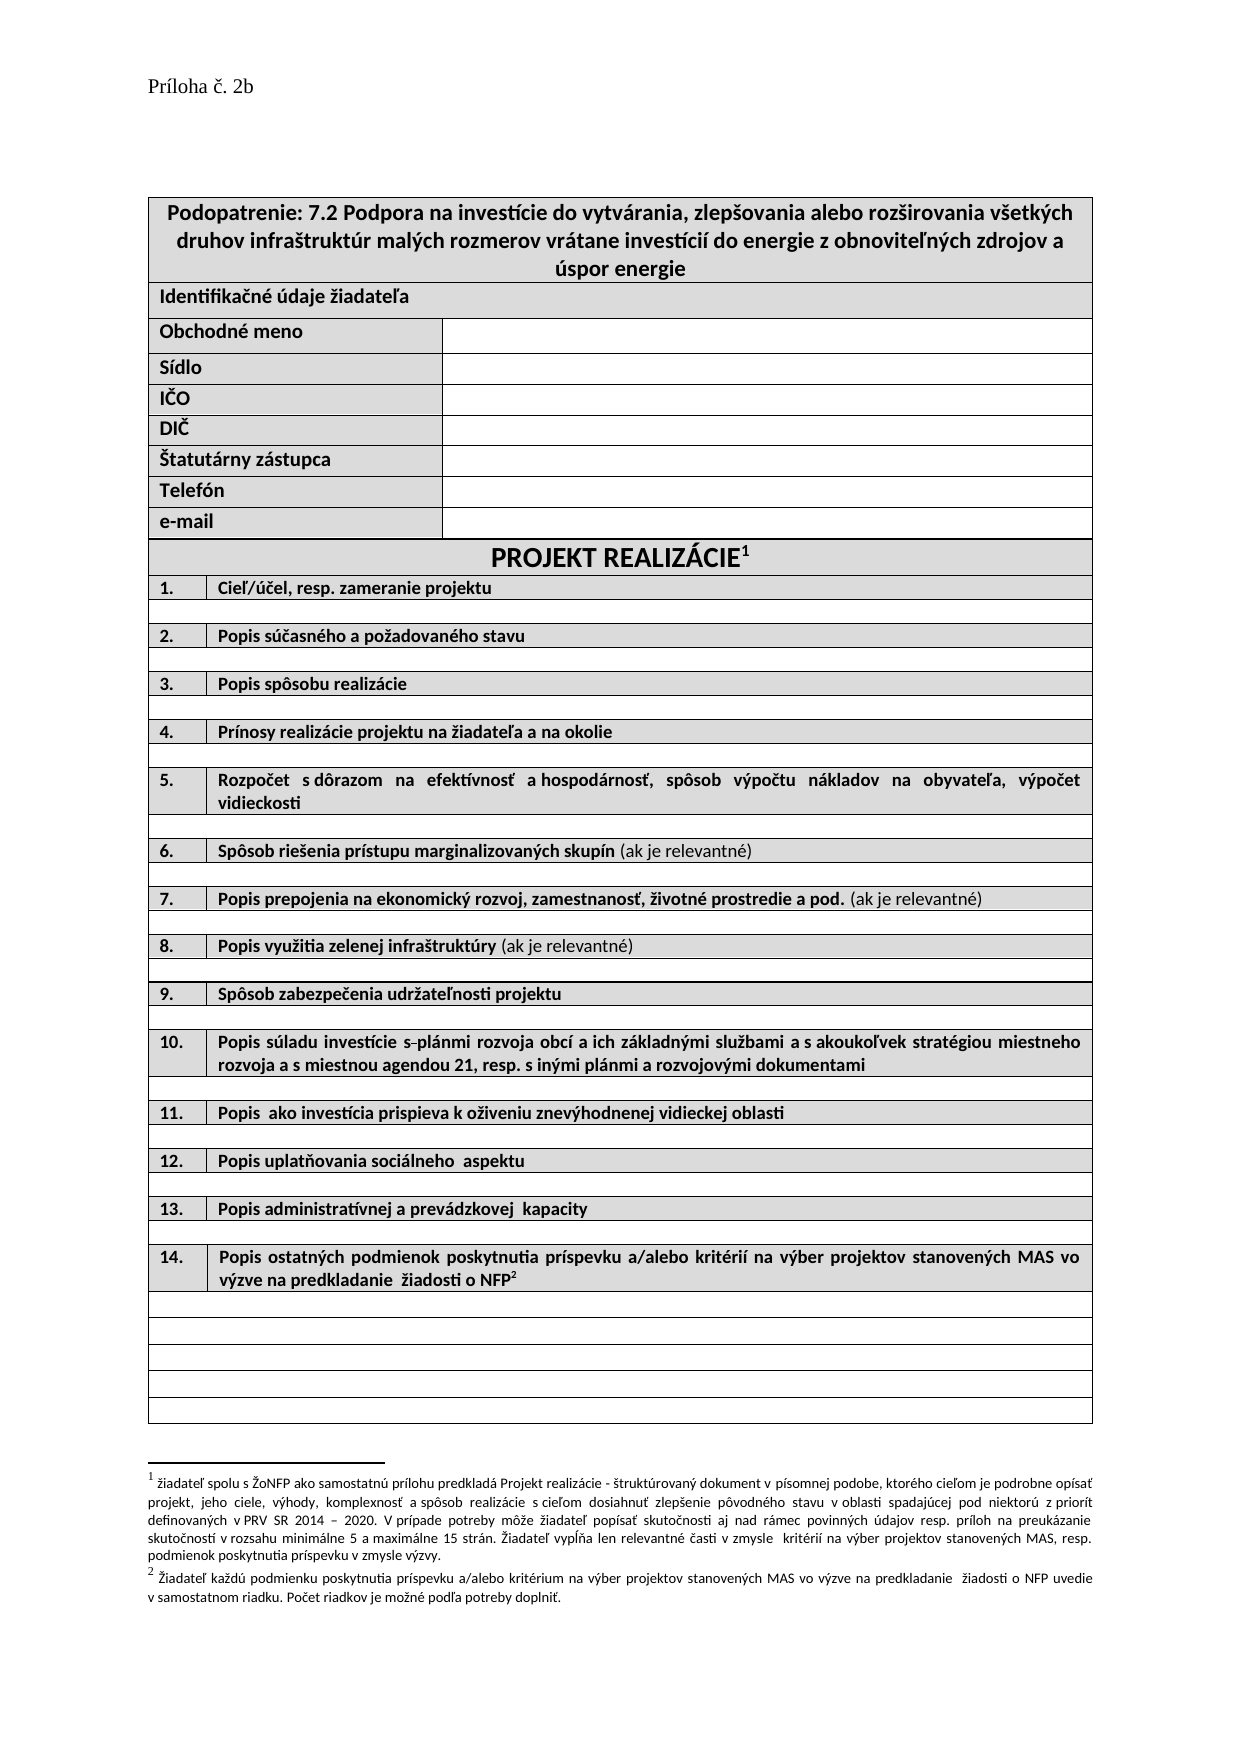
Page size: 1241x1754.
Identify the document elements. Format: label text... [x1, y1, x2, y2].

table_cell 8. [149, 935, 206, 957]
table_cell Spôsob zabezpečenia udržateľnosti projektu [207, 983, 1092, 1005]
table_cell [149, 1077, 1092, 1100]
table_cell 6. [149, 839, 206, 862]
table_cell Cieľ/účel, resp. zameranie projektu [207, 576, 1092, 599]
table_cell [149, 696, 1092, 719]
table_cell 10. [149, 1030, 206, 1076]
table_cell Popis ako investícia prispieva k oživeniu znevýhodnenej vidieckej oblasti [207, 1101, 1092, 1124]
table_cell [149, 744, 1092, 767]
table_cell Popis uplatňovania sociálneho aspektu [207, 1149, 1092, 1172]
table_cell Popis spôsobu realizácie [207, 672, 1092, 695]
table_cell [149, 1371, 1092, 1397]
table_cell Štatutárny zástupca [149, 446, 442, 476]
table_cell [149, 1221, 1092, 1244]
table_cell Popis ostatných podmienok poskytnutia príspevku a/alebo kritérií na výber projektov stanovených MAS vo výzve na predkladanie žiadosti o NFP [208, 1245, 1092, 1291]
table_cell [443, 354, 1092, 384]
table_cell Sídlo [149, 354, 442, 384]
table_cell Prínosy realizácie projektu na žiadateľa a na okolie [207, 720, 1092, 743]
table_cell [149, 911, 1092, 933]
table_cell Popis súladu investície s plánmi rozvoja obcí a ich základnými službami a s akoukoľvek stratégiou miestneho rozvoja a s miestnou agendou 21, resp. s inými plánmi a rozvojovými dokumentami [207, 1030, 1092, 1076]
table_cell 14. [149, 1245, 207, 1291]
table_cell Popis využitia zelenej infraštruktúry (ak je relevantné) [207, 935, 1092, 957]
table_cell [149, 1345, 1092, 1370]
table_cell Popis prepojenia na ekonomický rozvoj, zamestnanosť, životné prostredie a pod. (ak je relevantné) [207, 887, 1092, 909]
table_cell Popis súčasného a požadovaného stavu [207, 624, 1092, 647]
table_cell [443, 416, 1092, 445]
table_cell [443, 385, 1092, 414]
table_cell [149, 1318, 1092, 1344]
table_cell Telefón [149, 477, 442, 507]
table_cell 3. [149, 672, 206, 695]
table_cell [149, 815, 1092, 838]
table_cell [443, 508, 1092, 537]
table_cell e-mail [149, 508, 442, 537]
table_cell [443, 446, 1092, 476]
table_header Podopatrenie: 7.2 Podpora na investície do vytvárania, zlepšovania alebo rozširovania všetkých druhov infraštruktúr malých rozmerov vrátane investícií do energie z obnoviteľných zdrojov a úspor energie [149, 198, 1092, 282]
table_cell [149, 1292, 1092, 1317]
table_cell [149, 1173, 1092, 1196]
table_cell IČO [149, 385, 442, 414]
table_cell DIČ [149, 416, 442, 445]
table_cell 4. [149, 720, 206, 743]
table_cell [149, 959, 1092, 981]
table_cell [149, 1398, 1092, 1423]
table_cell [149, 1006, 1092, 1029]
table_cell 1. [149, 576, 206, 599]
table_cell Obchodné meno [149, 319, 442, 353]
table_cell Rozpočet s dôrazom na efektívnosť a hospodárnosť, spôsob výpočtu nákladov na obyvateľa, výpočet vidieckosti [207, 768, 1092, 814]
table_cell 9. [149, 983, 206, 1005]
table_cell Spôsob riešenia prístupu marginalizovaných skupín (ak je relevantné) [207, 839, 1092, 862]
table_cell 2. [149, 624, 206, 647]
table_cell 13. [149, 1197, 206, 1220]
table_cell 5. [149, 768, 206, 814]
table_cell 12. [149, 1149, 206, 1172]
table_cell [443, 477, 1092, 507]
table_cell [149, 863, 1092, 886]
table_cell [443, 319, 1092, 353]
table_header PROJEKT REALIZÁCIE [149, 540, 1092, 575]
table_cell Popis administratívnej a prevádzkovej kapacity [207, 1197, 1092, 1220]
table_cell 7. [149, 887, 206, 909]
table_cell [149, 1125, 1092, 1148]
table_cell Identifikačné údaje žiadateľa [149, 283, 1092, 318]
table_cell [149, 600, 1092, 623]
table_cell 11. [149, 1101, 206, 1124]
table_cell [149, 648, 1092, 671]
